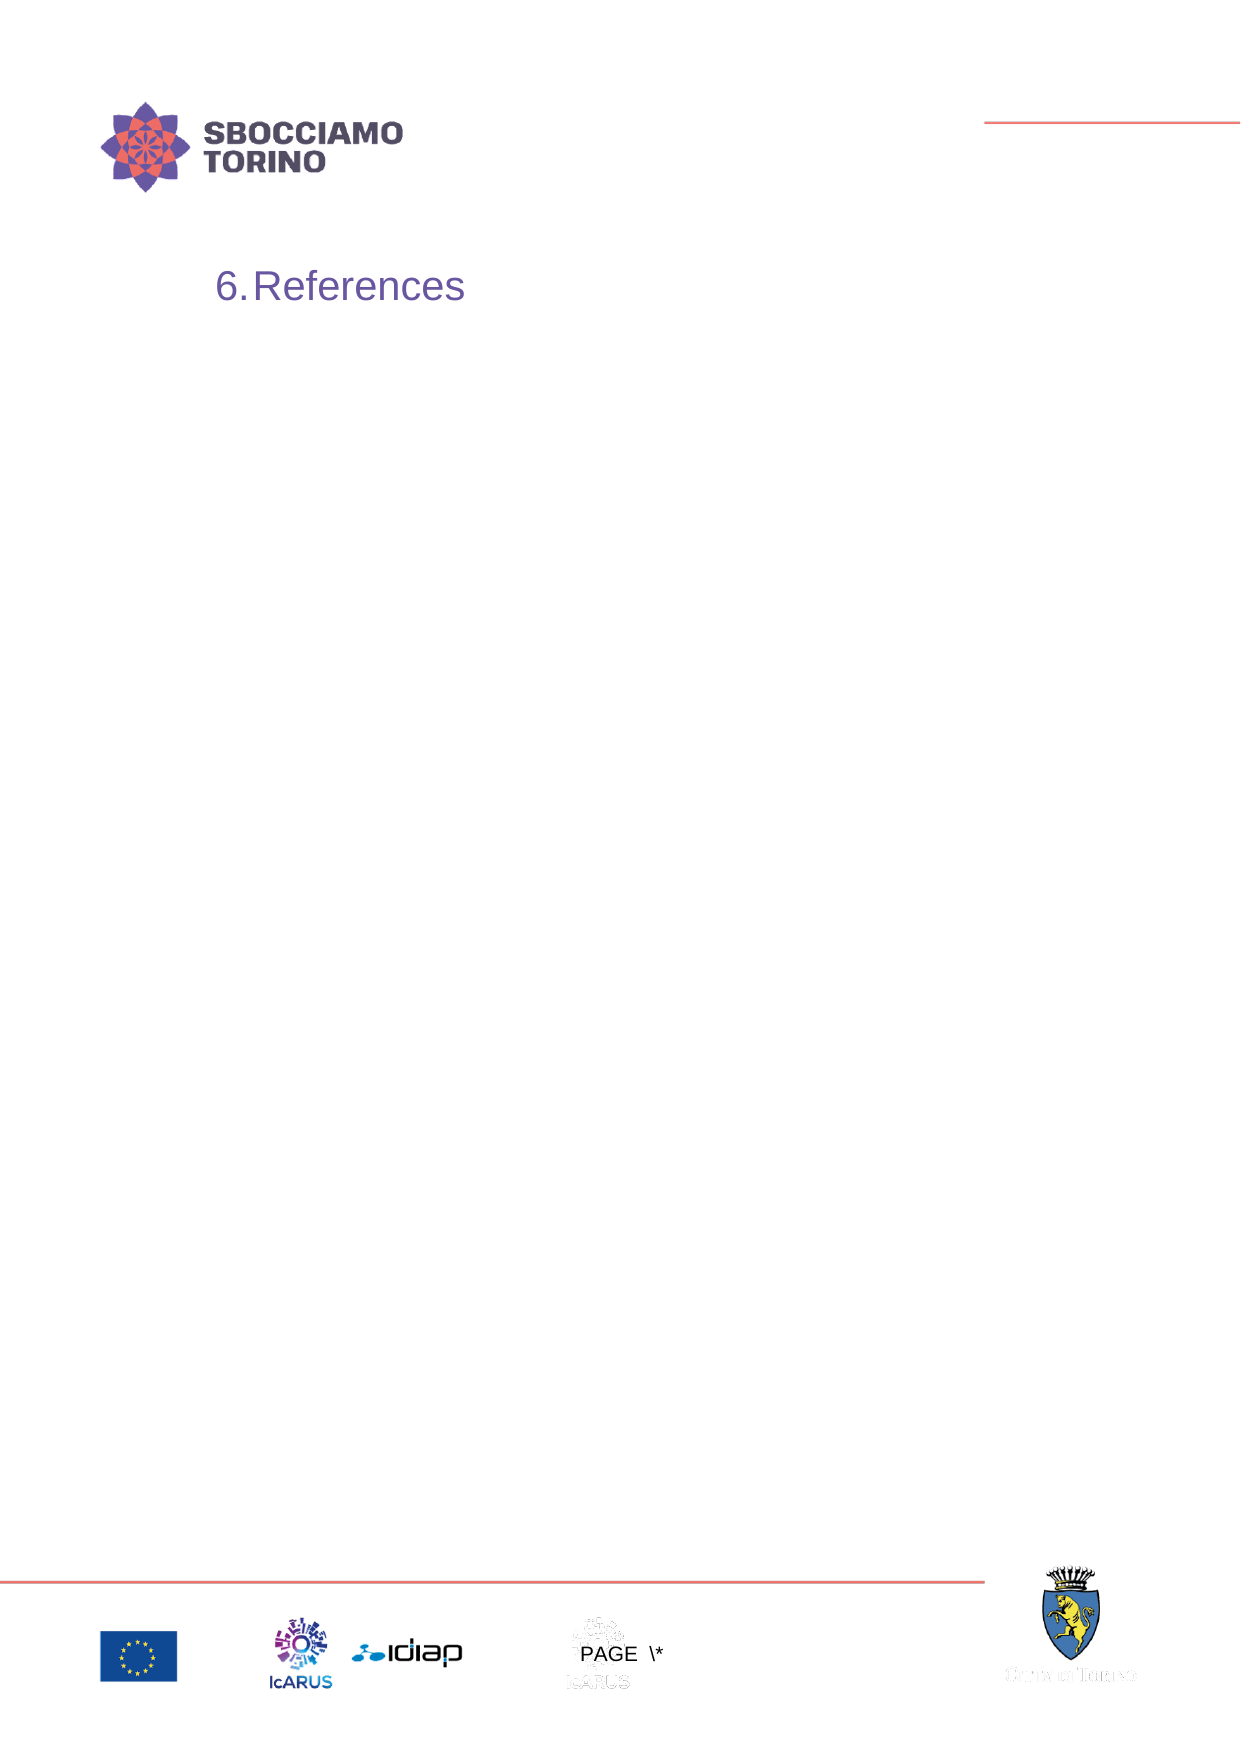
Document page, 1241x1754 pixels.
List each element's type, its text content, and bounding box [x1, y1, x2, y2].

picture [0, 0, 1241, 1754]
subtitle References [215, 261, 1063, 309]
